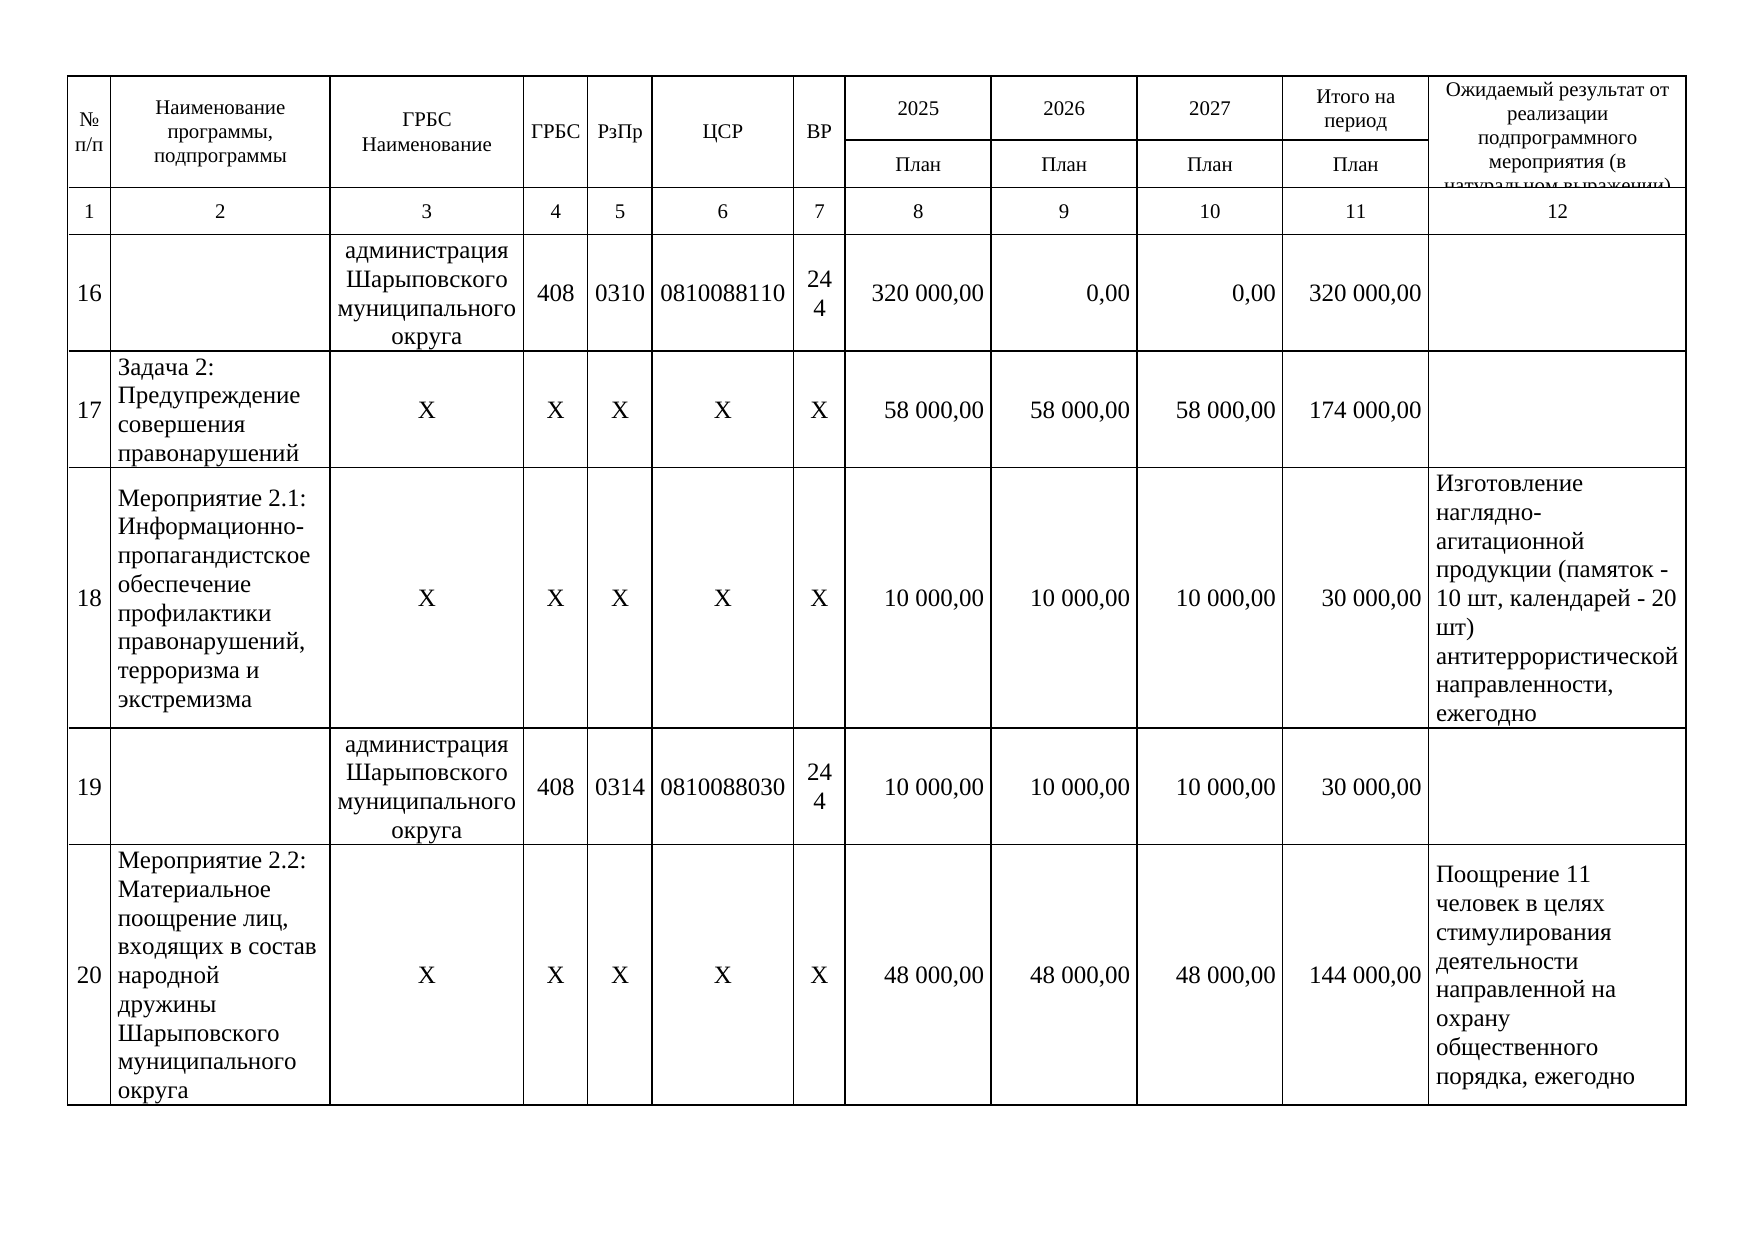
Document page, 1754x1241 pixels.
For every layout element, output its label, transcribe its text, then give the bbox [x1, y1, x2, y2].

table_cell 0314 [588, 729, 651, 844]
table_cell [1429, 235, 1685, 350]
table_cell 7 [794, 188, 844, 234]
table_cell 58 000,00 [1138, 352, 1282, 467]
table_cell 2 [111, 188, 329, 234]
table_cell 9 [992, 188, 1136, 234]
table_cell X [524, 845, 587, 1104]
table_cell План [1283, 141, 1428, 186]
table_cell 408 [524, 235, 587, 350]
table_cell 10 000,00 [992, 468, 1136, 727]
table_header РзПр [588, 77, 651, 186]
table_cell 10 000,00 [992, 729, 1136, 844]
table_cell X [331, 352, 523, 467]
table_cell X [794, 468, 844, 727]
table_cell План [1138, 141, 1282, 186]
table_header ВР [794, 77, 844, 186]
table_cell X [331, 845, 523, 1104]
table_cell 48 000,00 [846, 845, 990, 1104]
table_cell 244 [794, 729, 844, 844]
table_cell администрация Шарыповского муниципального округа [331, 729, 523, 844]
table_cell 4 [524, 188, 587, 234]
table_cell 48 000,00 [992, 845, 1136, 1104]
table_cell X [653, 468, 793, 727]
table_cell 408 [524, 729, 587, 844]
table_cell Мероприятие 2.1: Информационно-пропагандистское обеспечение профилактики правонарушений, терроризма и экстремизма [111, 468, 329, 727]
table_header Наименование программы, подпрограммы [111, 77, 329, 186]
table_cell 12 [1429, 188, 1685, 234]
table_cell 58 000,00 [846, 352, 990, 467]
table_header 2027 [1138, 77, 1282, 139]
table_cell 17 [68, 351, 110, 467]
table_cell 16 [68, 235, 110, 350]
table_cell 320 000,00 [846, 235, 990, 350]
table_cell План [846, 141, 990, 186]
table_cell X [331, 468, 523, 727]
table_cell X [653, 845, 793, 1104]
table_cell 244 [794, 235, 844, 350]
table_cell План [992, 141, 1136, 186]
table_cell 3 [331, 188, 523, 234]
table_header ГРБС Наименование [331, 77, 523, 186]
table_cell [111, 729, 329, 844]
table_cell [1429, 729, 1685, 844]
table_cell 0,00 [992, 235, 1136, 350]
table_cell 5 [588, 188, 651, 234]
table_cell администрация Шарыповского муниципального округа [331, 235, 523, 350]
table_cell 8 [846, 188, 990, 234]
table_cell 0810088030 [653, 729, 793, 844]
table_cell 10 [1138, 188, 1282, 234]
table_cell 174 000,00 [1283, 352, 1428, 467]
table_cell 1 [68, 188, 110, 234]
table_cell 18 [68, 468, 110, 727]
table_header 2025 [846, 77, 990, 139]
table_cell Мероприятие 2.2: Материальное поощрение лиц, входящих в состав народной дружины Шарыповского муниципального округа [111, 845, 329, 1104]
table_header Итого на период [1283, 77, 1428, 139]
table_header ГРБС [524, 77, 587, 186]
table_cell 0,00 [1138, 235, 1282, 350]
table_header ЦСР [653, 77, 793, 186]
table_cell X [794, 352, 844, 467]
table_cell X [524, 352, 587, 467]
table_cell 48 000,00 [1138, 845, 1282, 1104]
table_cell 0810088110 [653, 235, 793, 350]
table_cell 10 000,00 [846, 729, 990, 844]
table_cell 30 000,00 [1283, 468, 1428, 727]
table_cell [1429, 352, 1685, 467]
table_cell [111, 235, 329, 350]
table_cell X [588, 352, 651, 467]
table_header № п/п [68, 77, 110, 186]
table_cell 320 000,00 [1283, 235, 1428, 350]
table_cell 6 [653, 188, 793, 234]
table_header 2026 [992, 77, 1136, 139]
table_cell 30 000,00 [1283, 729, 1428, 844]
table_cell 10 000,00 [1138, 729, 1282, 844]
table_cell Задача 2: Предупреждение совершения правонарушений [111, 352, 329, 467]
table_cell Поощрение 11 человек в целях стимулирования деятельности направленной на охрану общественного порядка, ежегодно [1429, 845, 1685, 1104]
table_cell X [794, 845, 844, 1104]
table_cell 58 000,00 [992, 352, 1136, 467]
table_cell 0310 [588, 235, 651, 350]
table_cell 11 [1283, 188, 1428, 234]
table_cell X [588, 845, 651, 1104]
table_cell Изготовление наглядно-агитационной продукции (памяток - 10 шт, календарей - 20 шт) антитеррористической направленности, ежегодно [1429, 468, 1685, 727]
table_header Ожидаемый результат от реализации подпрограммного мероприятия (в натуральном выражении) [1429, 77, 1685, 186]
table_cell X [524, 468, 587, 727]
table_cell 20 [68, 845, 110, 1104]
table_cell 10 000,00 [846, 468, 990, 727]
table_cell 144 000,00 [1283, 845, 1428, 1104]
table_cell 10 000,00 [1138, 468, 1282, 727]
table_cell 19 [68, 728, 110, 844]
table_cell X [588, 468, 651, 727]
table_cell X [653, 352, 793, 467]
